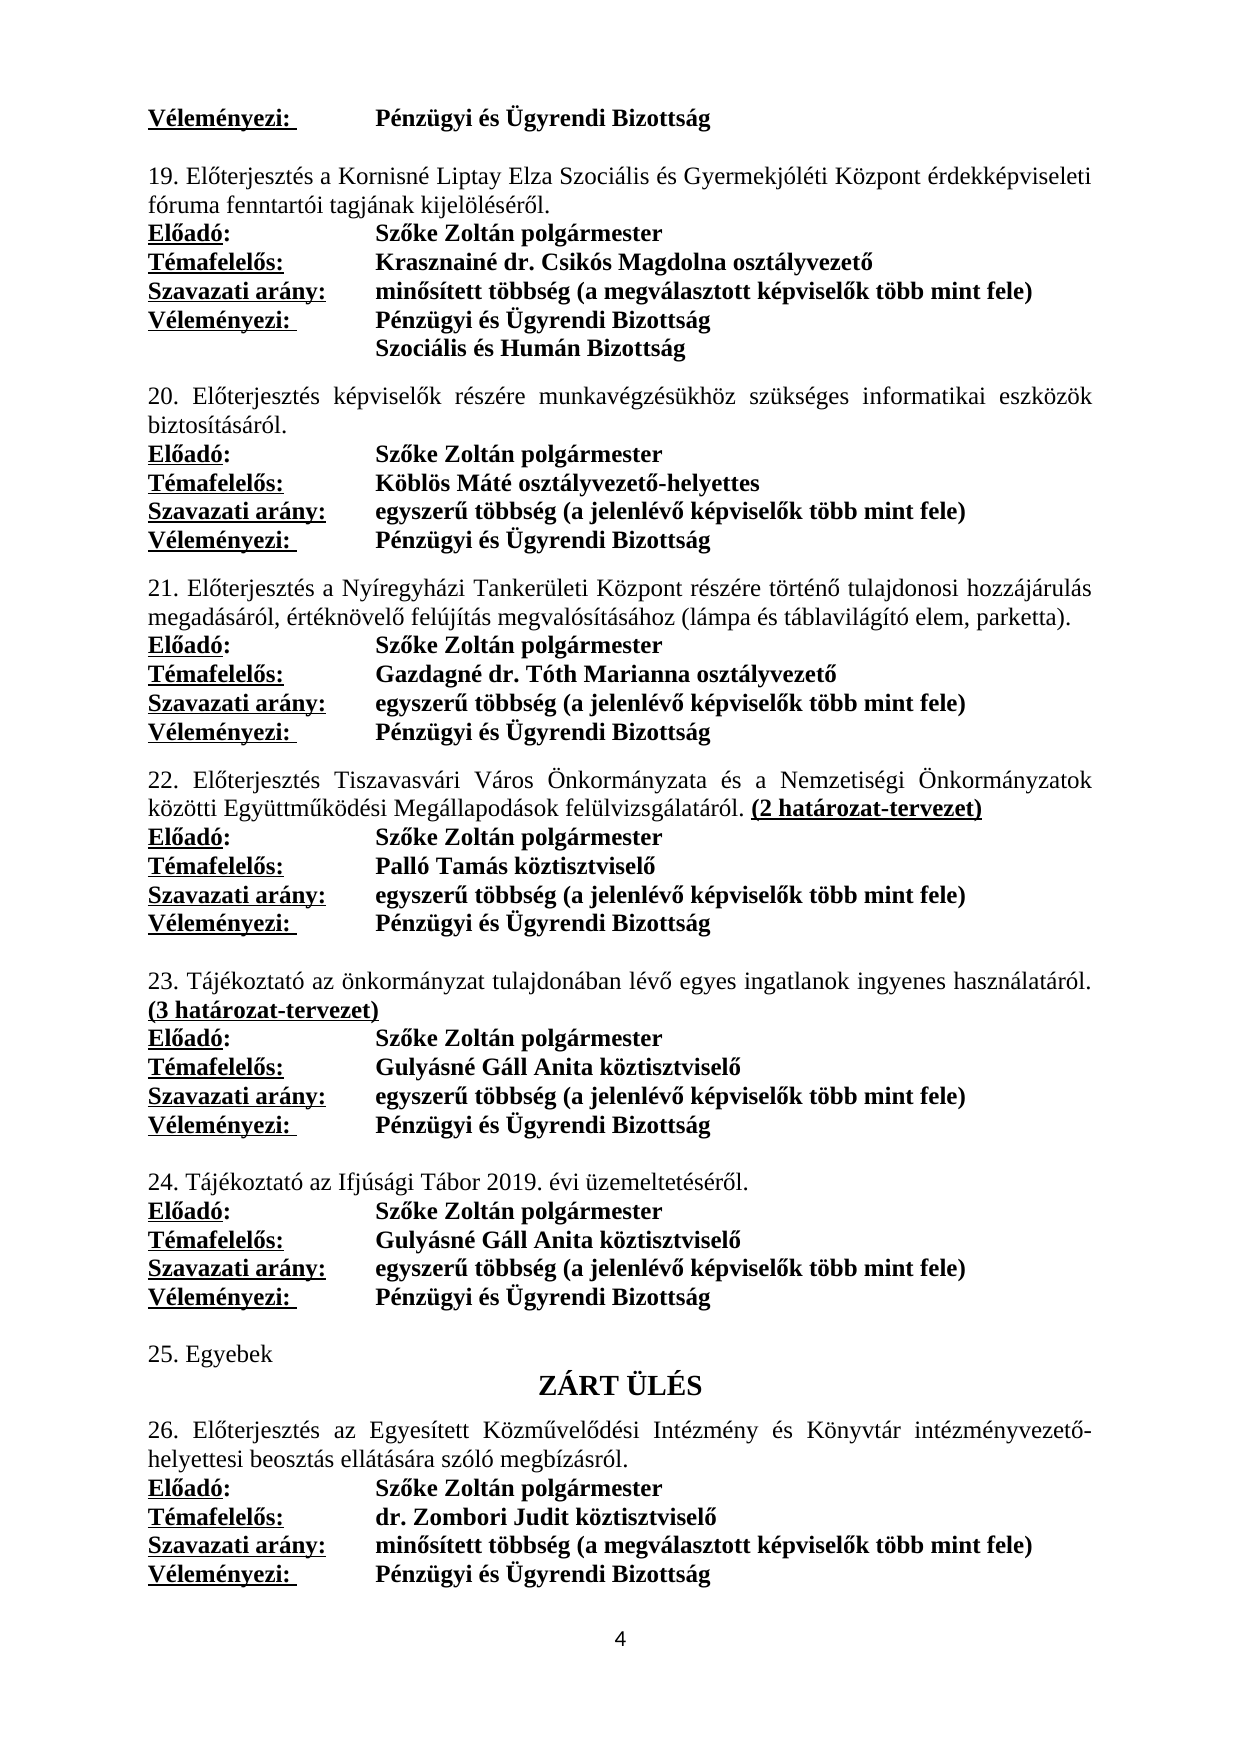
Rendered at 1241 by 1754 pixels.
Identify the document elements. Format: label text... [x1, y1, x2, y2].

text 26. Előterjesztés az Egyesített Közművelődési Intézmény és Könyvtár intézményvezető-helyettesi beosztás ellátására szóló megbízásról. [148, 1416, 1093, 1473]
text Témafelelős: dr. Zombori Judit köztisztviselő [148, 1502, 1093, 1531]
text Témafelelős: Gazdagné dr. Tóth Marianna osztályvezető [148, 659, 1093, 688]
text Témafelelős: Krasznainé dr. Csikós Magdolna osztályvezető [148, 247, 1093, 276]
text Előadó: Szőke Zoltán polgármester [148, 1473, 1093, 1502]
text Szavazati arány: minősített többség (a megválasztott képviselők több mint fele) [148, 276, 1093, 305]
text Véleményezi: Pénzügyi és Ügyrendi Bizottság [148, 908, 1093, 937]
text Szociális és Humán Bizottság [148, 333, 1093, 362]
text 22. Előterjesztés Tiszavasvári Város Önkormányzata és a Nemzetiségi Önkormányzatok közötti Együttműködési Megállapodások felülvizsgálatáról. (2 határozat-tervezet) [148, 765, 1093, 822]
text Előadó: Szőke Zoltán polgármester [148, 822, 1093, 851]
text 20. Előterjesztés képviselők részére munkavégzésükhöz szükséges informatikai eszközök biztosításáról. [148, 381, 1093, 439]
text Témafelelős: Gulyásné Gáll Anita köztisztviselő [148, 1052, 1093, 1081]
text 25. Egyebek [148, 1339, 1093, 1368]
text Véleményezi: Pénzügyi és Ügyrendi Bizottság [148, 103, 1093, 132]
text Témafelelős: Gulyásné Gáll Anita köztisztviselő [148, 1225, 1093, 1253]
text Szavazati arány: egyszerű többség (a jelenlévő képviselők több mint fele) [148, 880, 1093, 908]
text Véleményezi: Pénzügyi és Ügyrendi Bizottság [148, 305, 1093, 333]
text Témafelelős: Köblös Máté osztályvezető-helyettes [148, 468, 1093, 496]
text Témafelelős: Palló Tamás köztisztviselő [148, 851, 1093, 880]
text Szavazati arány: egyszerű többség (a jelenlévő képviselők több mint fele) [148, 1081, 1093, 1110]
text 24. Tájékoztató az Ifjúsági Tábor 2019. évi üzemeltetéséről. [148, 1167, 1093, 1196]
text Szavazati arány: minősített többség (a megválasztott képviselők több mint fele) [148, 1531, 1093, 1559]
text Szavazati arány: egyszerű többség (a jelenlévő képviselők több mint fele) [148, 496, 1093, 525]
text 19. Előterjesztés a Kornisné Liptay Elza Szociális és Gyermekjóléti Központ érdekképviseleti fóruma fenntartói tagjának kijelöléséről. [148, 161, 1093, 218]
text Szavazati arány: egyszerű többség (a jelenlévő képviselők több mint fele) [148, 688, 1093, 717]
text Előadó: Szőke Zoltán polgármester [148, 439, 1093, 468]
text Előadó: Szőke Zoltán polgármester [148, 218, 1093, 247]
text ZÁRT ÜLÉS [148, 1368, 1093, 1401]
text Véleményezi: Pénzügyi és Ügyrendi Bizottság [148, 525, 1093, 554]
text Véleményezi: Pénzügyi és Ügyrendi Bizottság [148, 1282, 1093, 1311]
text Előadó: Szőke Zoltán polgármester [148, 1196, 1093, 1225]
text Előadó: Szőke Zoltán polgármester [148, 631, 1093, 659]
text Véleményezi: Pénzügyi és Ügyrendi Bizottság [148, 1110, 1093, 1138]
text Előadó: Szőke Zoltán polgármester [148, 1023, 1093, 1052]
text Véleményezi: Pénzügyi és Ügyrendi Bizottság [148, 717, 1093, 746]
text Véleményezi: Pénzügyi és Ügyrendi Bizottság [148, 1559, 1093, 1588]
text 23. Tájékoztató az önkormányzat tulajdonában lévő egyes ingatlanok ingyenes használatáról. (3 határozat-tervezet) [148, 966, 1093, 1023]
text 21. Előterjesztés a Nyíregyházi Tankerületi Központ részére történő tulajdonosi hozzájárulás megadásáról, értéknövelő felújítás megvalósításához (lámpa és táblavilágító elem, parketta). [148, 573, 1093, 631]
text Szavazati arány: egyszerű többség (a jelenlévő képviselők több mint fele) [148, 1253, 1093, 1282]
